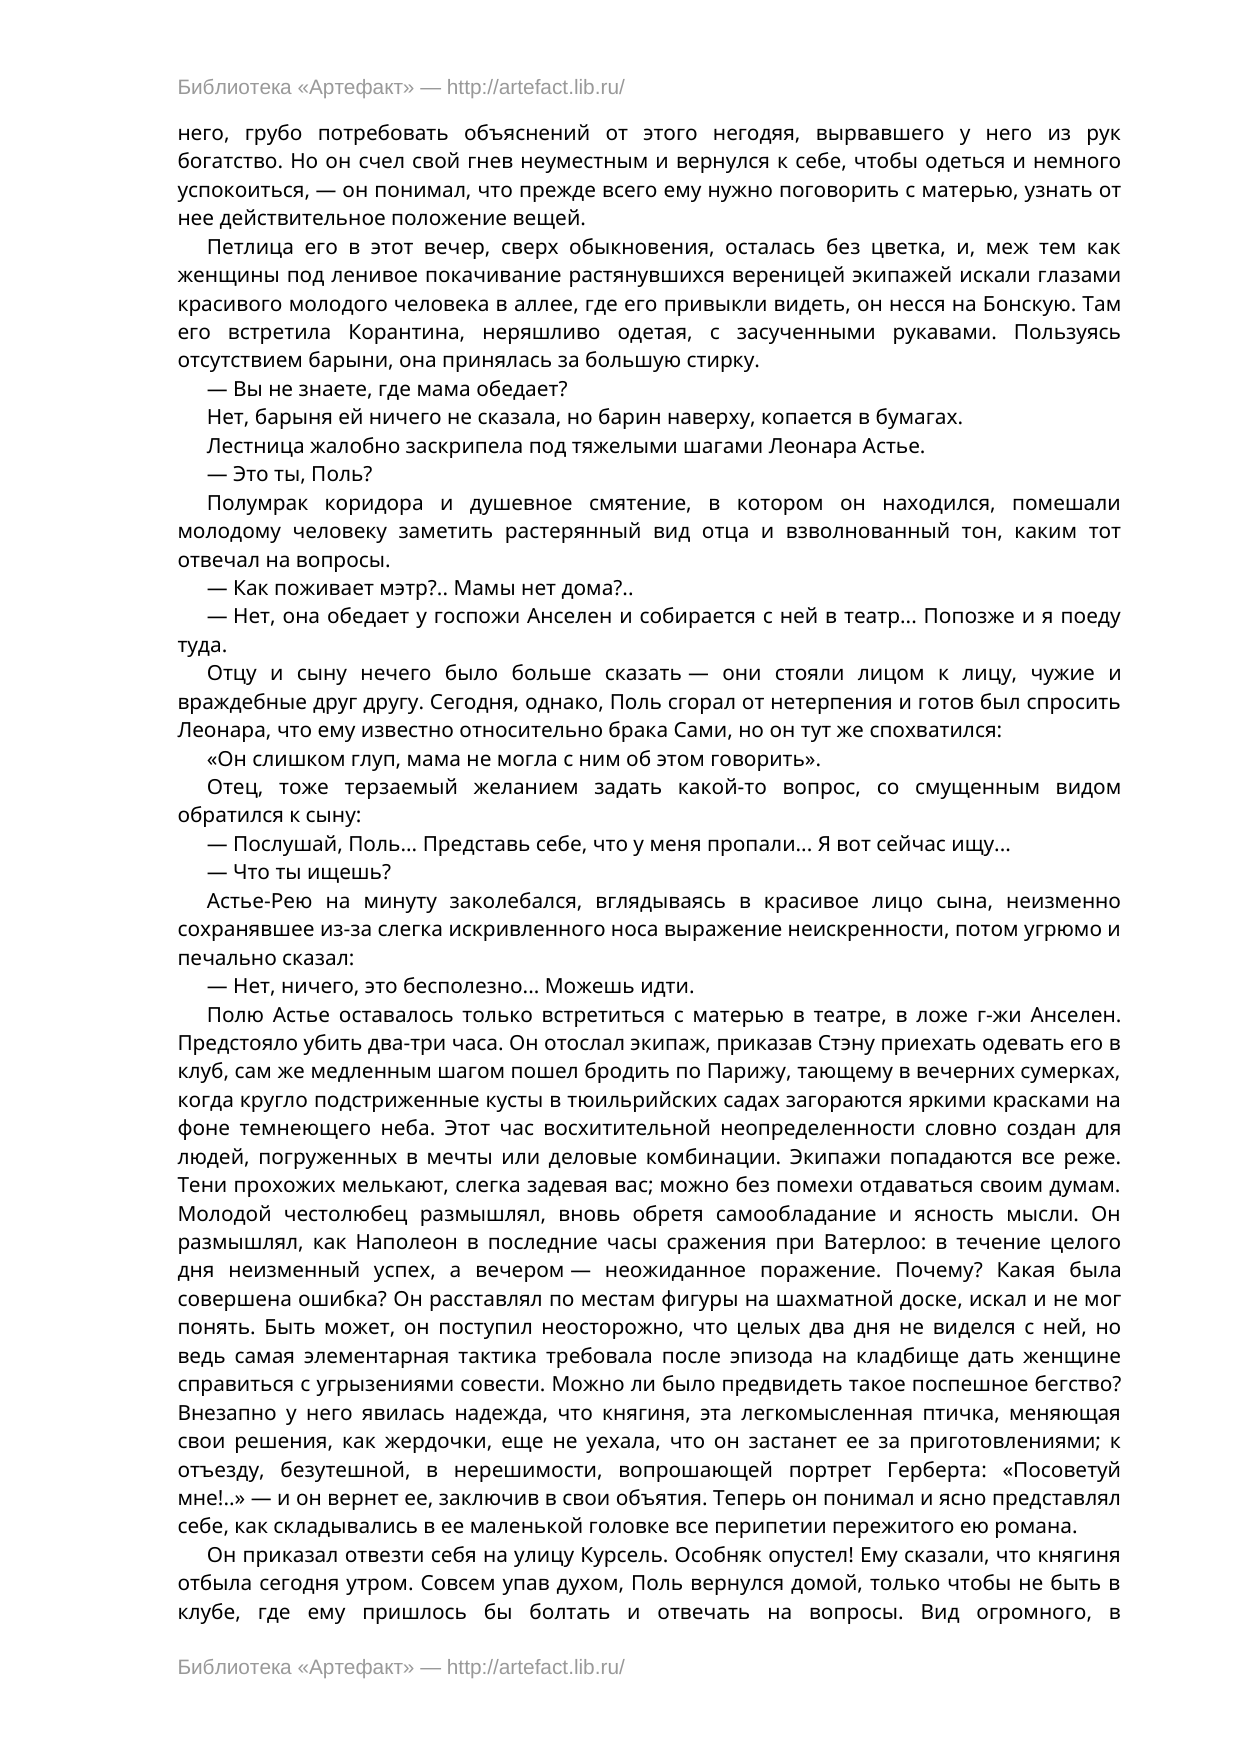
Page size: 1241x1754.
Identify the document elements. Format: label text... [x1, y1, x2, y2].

text Полю Астье оставалось только встретиться с матерью в театре, в ложе г-жи Анселен. Предстояло убить два-три часа. Он отослал экипаж, приказав Стэну приехать одевать его в клуб, сам же медленным шагом пошел бродить по Парижу, тающему в вечерних сумерках, когда кругло подстриженные кусты в тюильрийских садах загораются яркими красками на фоне темнеющего неба. Этот час восхитительной неопределенности словно создан для людей, погруженных в мечты или деловые комбинации. Экипажи попадаются все реже. Тени прохожих мелькают, слегка задевая вас; можно без помехи отдаваться своим думам. Молодой честолюбец размышлял, вновь обретя самообладание и ясность мысли. Он размышлял, как Наполеон в последние часы сражения при Ватерлоо: в течение целого дня неизменный успех, а вечером — неожиданное поражение. Почему? Какая была совершена ошибка? Он расставлял по местам фигуры на шахматной доске, искал и не мог понять. Быть может, он поступил неосторожно, что целых два дня не виделся с ней, но ведь самая элементарная тактика требовала после эпизода на кладбище дать женщине справиться с угрызениями совести. Можно ли было предвидеть такое поспешное бегство? Внезапно у него явилась надежда, что княгиня, эта легкомысленная птичка, меняющая свои решения, как жердочки, еще не уехала, что он застанет ее за приготовлениями; к отъезду, безутешной, в нерешимости, вопрошающей портрет Герберта: «Посоветуй мне!..» — и он вернет ее, заключив в свои объятия. Теперь он понимал и ясно представлял себе, как складывались в ее маленькой головке все перипетии пережитого ею романа. [177, 1000, 1122, 1540]
text — Послушай, Поль... Представь себе, что у меня пропали... Я вот сейчас ищу... [177, 829, 1122, 857]
text — Как поживает мэтр?.. Мамы нет дома?.. [177, 573, 1122, 602]
text — Вы не знаете, где мама обедает? [177, 374, 1122, 402]
text Петлица его в этот вечер, сверх обыкновения, осталась без цветка, и, меж тем как женщины под ленивое покачивание растянувшихся вереницей экипажей искали глазами красивого молодого человека в аллее, где его привыкли видеть, он несся на Бонскую. Там его встретила Корантина, неряшливо одетая, с засученными рукавами. Пользуясь отсутствием барыни, она принялась за большую стирку. [177, 232, 1122, 374]
text — Что ты ищешь? [177, 857, 1122, 886]
text Астье-Рею на минуту заколебался, вглядываясь в красивое лицо сына, неизменно сохранявшее из-за слегка искривленного носа выражение неискренности, потом угрюмо и печально сказал: [177, 886, 1122, 971]
text — Нет, она обедает у госпожи Анселен и собирается с ней в театр... Попозже и я поеду туда. [177, 602, 1122, 658]
text Отец, тоже терзаемый желанием задать какой-то вопрос, со смущенным видом обратился к сыну: [177, 772, 1122, 829]
text Полумрак коридора и душевное смятение, в котором он находился, помешали молодому человеку заметить растерянный вид отца и взволнованный тон, каким тот отвечал на вопросы. [177, 488, 1122, 573]
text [177, 1540, 1122, 1625]
text «Он слишком глуп, мама не могла с ним об этом говорить». [177, 744, 1122, 772]
text Отцу и сыну нечего было больше сказать — они стояли лицом к лицу, чужие и враждебные друг другу. Сегодня, однако, Поль сгорал от нетерпения и готов был спросить Леонара, что ему известно относительно брака Сами, но он тут же спохватился: [177, 658, 1122, 744]
text — Нет, ничего, это бесполезно... Можешь идти. [177, 971, 1122, 1000]
text — Это ты, Поль? [177, 459, 1122, 488]
text Нет, барыня ей ничего не сказала, но барин наверху, копается в бумагах. [177, 402, 1122, 431]
text Лестница жалобно заскрипела под тяжелыми шагами Леонара Астье. [177, 431, 1122, 459]
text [177, 118, 1122, 232]
